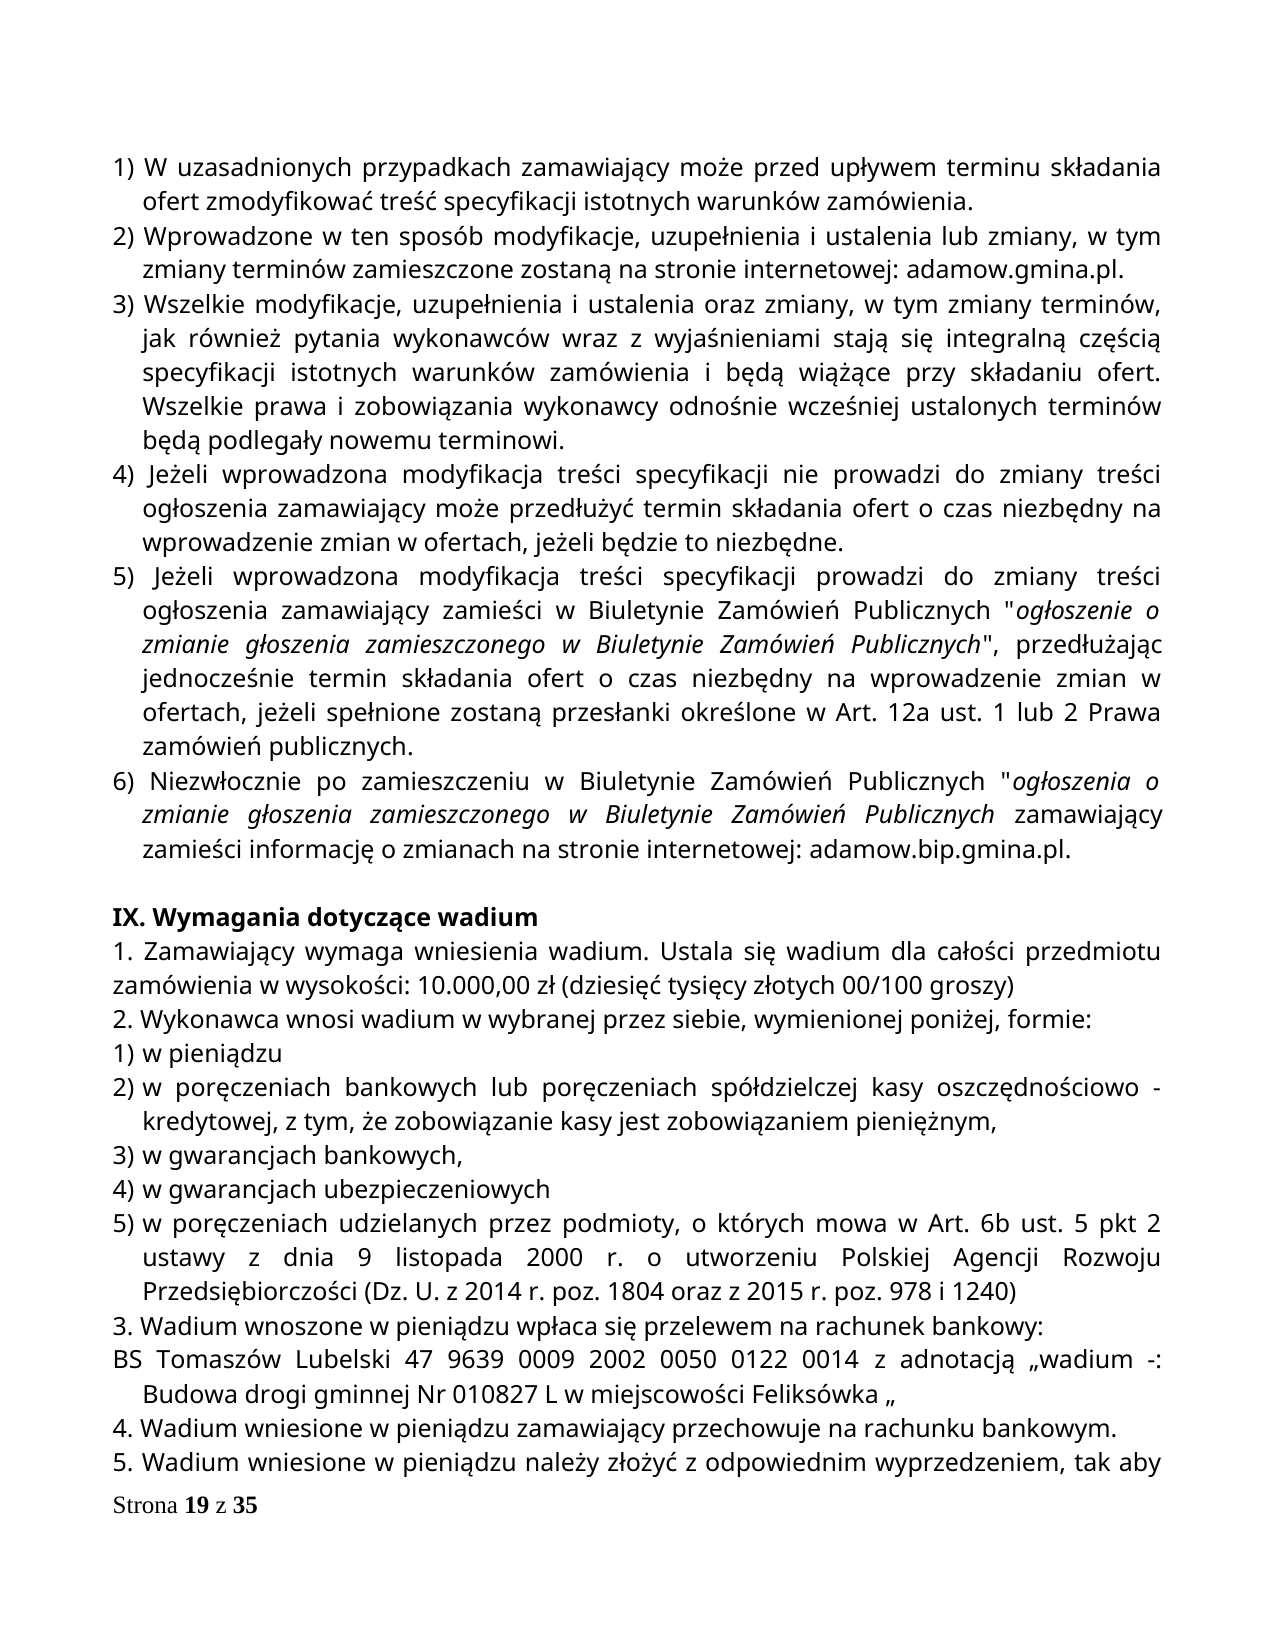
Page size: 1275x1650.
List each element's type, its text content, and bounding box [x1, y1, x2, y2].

text 1) w pieniądzu [112, 1036, 1162, 1070]
text 2. Wykonawca wnosi wadium w wybranej przez siebie, wymienionej poniżej, formie: [112, 1002, 1162, 1036]
text 1) W uzasadnionych przypadkach zamawiający może przed upływem terminu składania ofert zmodyfikować treść specyfikacji istotnych warunków zamówienia. [112, 150, 1162, 218]
text 5) Jeżeli wprowadzona modyfikacja treści specyfikacji prowadzi do zmiany treści ogłoszenia zamawiający zamieści w Biuletynie Zamówień Publicznych "ogłoszenie o zmianie głoszenia zamieszczonego w Biuletynie Zamówień Publicznych", przedłużając jednocześnie termin składania ofert o czas niezbędny na wprowadzenie zmian w ofertach, jeżeli spełnione zostaną przesłanki określone w Art. 12a ust. 1 lub 2 Prawa zamówień publicznych. [112, 559, 1162, 763]
text 3. Wadium wnoszone w pieniądzu wpłaca się przelewem na rachunek bankowy: [112, 1308, 1162, 1342]
text 6) Niezwłocznie po zamieszczeniu w Biuletynie Zamówień Publicznych "ogłoszenia o zmianie głoszenia zamieszczonego w Biuletynie Zamówień Publicznych zamawiający zamieści informację o zmianach na stronie internetowej: adamow.bip.gmina.pl. [112, 763, 1162, 865]
text IX. Wymagania dotyczące wadium [112, 899, 1162, 933]
text 1. Zamawiający wymaga wniesienia wadium. Ustala się wadium dla całości przedmiotu zamówienia w wysokości: 10.000,00 zł (dziesięć tysięcy złotych 00/100 groszy) [112, 933, 1162, 1002]
text 3) Wszelkie modyfikacje, uzupełnienia i ustalenia oraz zmiany, w tym zmiany terminów, jak również pytania wykonawców wraz z wyjaśnieniami stają się integralną częścią specyfikacji istotnych warunków zamówienia i będą wiążące przy składaniu ofert. Wszelkie prawa i zobowiązania wykonawcy odnośnie wcześniej ustalonych terminów będą podlegały nowemu terminowi. [112, 286, 1162, 457]
text 2) Wprowadzone w ten sposób modyfikacje, uzupełnienia i ustalenia lub zmiany, w tym zmiany terminów zamieszczone zostaną na stronie internetowej: adamow.gmina.pl. [112, 218, 1162, 286]
text 4. Wadium wniesione w pieniądzu zamawiający przechowuje na rachunku bankowym. [112, 1410, 1162, 1444]
text 4) w gwarancjach ubezpieczeniowych [112, 1172, 1162, 1206]
text 2) w poręczeniach bankowych lub poręczeniach spółdzielczej kasy oszczędnościowo - kredytowej, z tym, że zobowiązanie kasy jest zobowiązaniem pieniężnym, [112, 1070, 1162, 1138]
text 3) w gwarancjach bankowych, [112, 1138, 1162, 1172]
text 4) Jeżeli wprowadzona modyfikacja treści specyfikacji nie prowadzi do zmiany treści ogłoszenia zamawiający może przedłużyć termin składania ofert o czas niezbędny na wprowadzenie zmian w ofertach, jeżeli będzie to niezbędne. [112, 457, 1162, 559]
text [112, 1444, 1162, 1478]
text BS Tomaszów Lubelski 47 9639 0009 2002 0050 0122 0014 z adnotacją „wadium -: Budowa drogi gminnej Nr 010827 L w miejscowości Feliksówka „ [112, 1342, 1162, 1410]
text 5) w poręczeniach udzielanych przez podmioty, o których mowa w Art. 6b ust. 5 pkt 2 ustawy z dnia 9 listopada 2000 r. o utworzeniu Polskiej Agencji Rozwoju Przedsiębiorczości (Dz. U. z 2014 r. poz. 1804 oraz z 2015 r. poz. 978 i 1240) [112, 1206, 1162, 1308]
